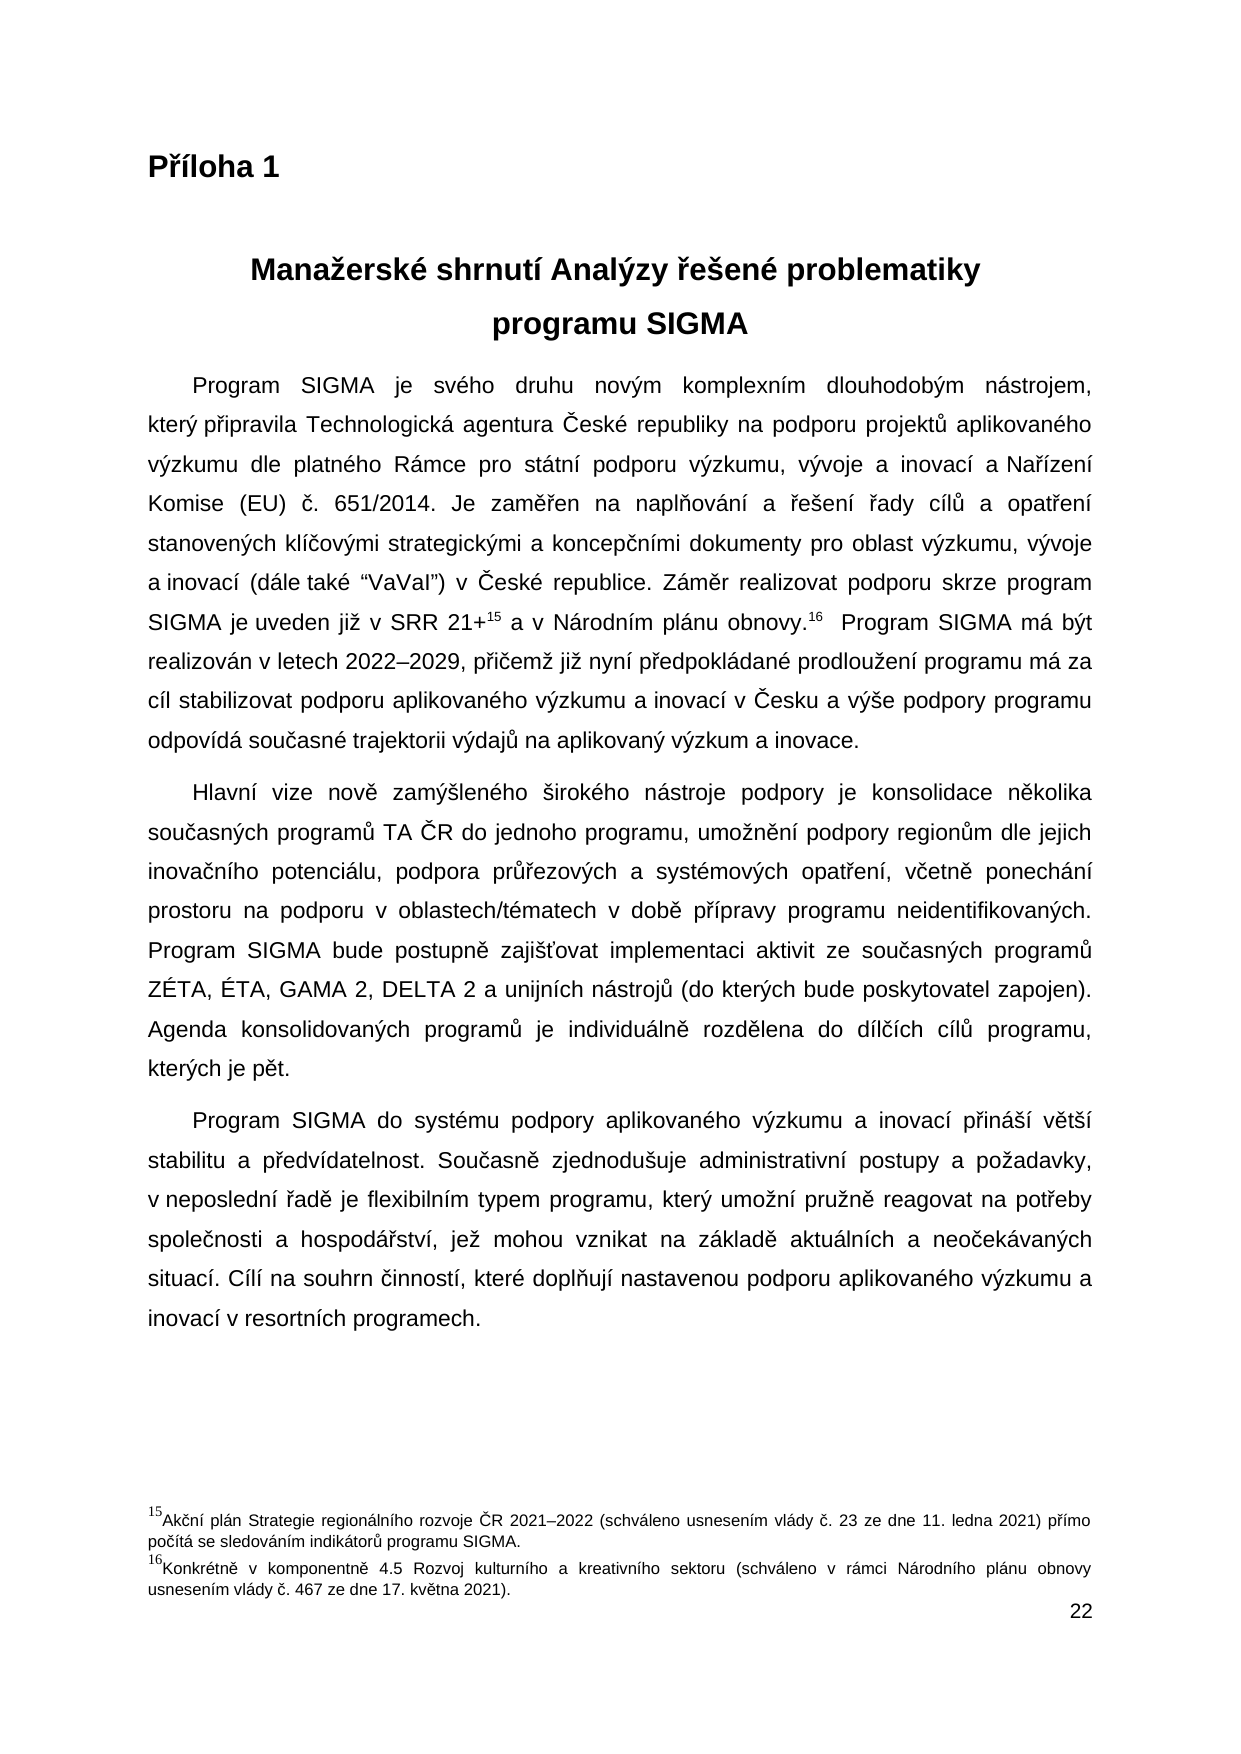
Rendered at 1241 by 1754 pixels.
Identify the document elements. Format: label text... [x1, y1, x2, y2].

text Manažerské shrnutí Analýzy řešené problematiky programu SIGMA [148, 251, 1093, 341]
text Program SIGMA do systému podpory aplikovaného výzkumu a inovací přináší větší stabilitu a předvídatelnost. Současně zjednodušuje administrativní postupy a požadavky, v neposlední řadě je flexibilním typem programu, který umožní pružně reagovat na potřeby společnosti a hospodářství, jež mohou vznikat na základě aktuálních a neočekávaných situací. Cílí na souhrn činností, které doplňují nastavenou podporu aplikovaného výzkumu a inovací v resortních programech. [148, 1107, 1093, 1331]
text Hlavní vize nově zamýšleného širokého nástroje podpory je konsolidace několika současných programů TA ČR do jednoho programu, umožnění podpory regionům dle jejich inovačního potenciálu, podpora průřezových a systémových opatření, včetně ponechání prostoru na podporu v oblastech/tématech v době přípravy programu neidentifikovaných. Program SIGMA bude postupně zajišťovat implementaci aktivit ze současných programů ZÉTA, ÉTA, GAMA 2, DELTA 2 a unijních nástrojů (do kterých bude poskytovatel zapojen). Agenda konsolidovaných programů je individuálně rozdělena do dílčích cílů programu, kterých je pět. [148, 779, 1093, 1082]
text Příloha 1 [148, 148, 1093, 183]
text Program SIGMA je svého druhu novým komplexním dlouhodobým nástrojem, který připravila Technologická agentura České republiky na podporu projektů aplikovaného výzkumu dle platného Rámce pro státní podporu výzkumu, vývoje a inovací a Nařízení Komise (EU) č. 651/2014. Je zaměřen na naplňování a řešení řady cílů a opatření stanovených klíčovými strategickými a koncepčními dokumenty pro oblast výzkumu, vývoje a inovací (dále také “VaVaI”) v České republice. Záměr realizovat podporu skrze program SIGMA je uveden již v SRR 21+ a v Národním plánu obnovy. Program SIGMA má být realizován v letech 2022–2029, přičemž již nyní předpokládané prodloužení programu má za cíl stabilizovat podporu aplikovaného výzkumu a inovací v Česku a výše podpory programu odpovídá současné trajektorii výdajů na aplikovaný výzkum a inovace. [148, 372, 1093, 753]
